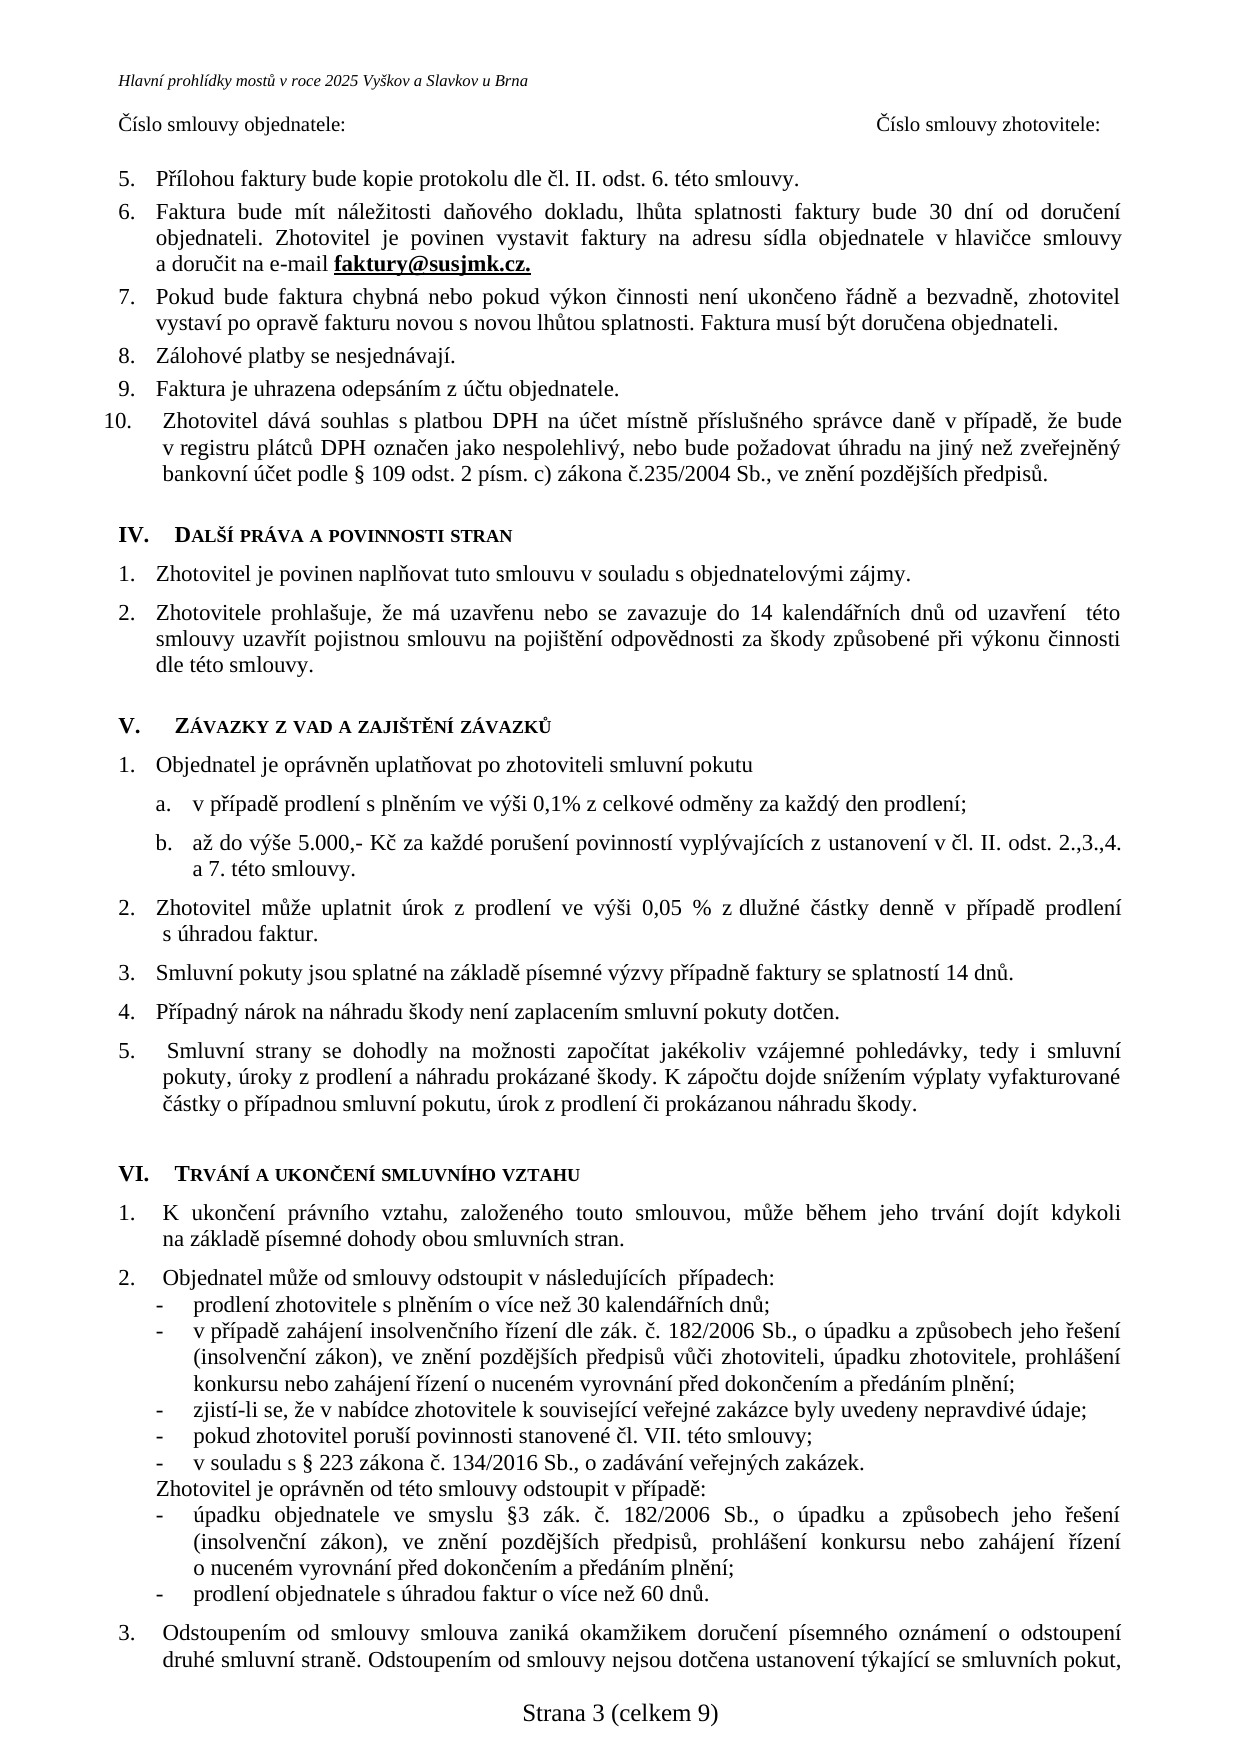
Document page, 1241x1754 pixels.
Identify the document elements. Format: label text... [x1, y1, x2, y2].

list Trvání a ukončení smluvního vztahu [118, 1160, 1122, 1187]
list Faktura bude mít náležitosti daňového dokladu, lhůta splatnosti faktury bude 30 dní od doručení objednateli. Zhotovitel je povinen vystavit faktury na adresu sídla objednatele v hlavičce smlouvy a doručit na e-mail faktury@susjmk.cz. [118, 198, 1122, 277]
list Zhotovitel dává souhlas s platbou DPH na účet místně příslušného správce daně v případě, že bude v registru plátců DPH označen jako nespolehlivý, nebo bude požadovat úhradu na jiný než zveřejněný bankovní účet podle § 109 odst. 2 písm. c) zákona č.235/2004 Sb., ve znění pozdějších předpisů. [103, 407, 1122, 486]
list až do výše 5.000,- Kč za každé porušení povinností vyplývajících z ustanovení v čl. II. odst. 2.,3.,4. a 7. této smlouvy. [155, 829, 1122, 882]
list zjistí-li se, že v nabídce zhotovitele k související veřejné zakázce byly uvedeny nepravdivé údaje; [156, 1396, 1122, 1422]
list Zhotovitele prohlašuje, že má uzavřenu nebo se zavazuje do 14 kalendářních dnů od uzavření této smlouvy uzavřít pojistnou smlouvu na pojištění odpovědnosti za škody způsobené při výkonu činnosti dle této smlouvy. [118, 599, 1122, 678]
list v souladu s § 223 zákona č. 134/2016 Sb., o zadávání veřejných zakázek. [156, 1449, 1122, 1475]
list Případný nárok na náhradu škody není zaplacením smluvní pokuty dotčen. [118, 998, 1122, 1024]
list pokud zhotovitel poruší povinnosti stanovené čl. VII. této smlouvy; [156, 1422, 1122, 1449]
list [118, 1619, 1122, 1672]
list Faktura je uhrazena odepsáním z účtu objednatele. [118, 375, 1122, 401]
list Objednatel může od smlouvy odstoupit v následujících případech: [118, 1264, 1122, 1291]
list v případě zahájení insolvenčního řízení dle zák. č. 182/2006 Sb., o úpadku a způsobech jeho řešení (insolvenční zákon), ve znění pozdějších předpisů vůči zhotoviteli, úpadku zhotovitele, prohlášení konkursu nebo zahájení řízení o nuceném vyrovnání před dokončením a předáním plnění; [156, 1317, 1122, 1396]
list Smluvní strany se dohodly na možnosti započítat jakékoliv vzájemné pohledávky, tedy i smluvní pokuty, úroky z prodlení a náhradu prokázané škody. K zápočtu dojde snížením výplaty vyfakturované částky o případnou smluvní pokutu, úrok z prodlení či prokázanou náhradu škody. [118, 1037, 1122, 1116]
list úpadku objednatele ve smyslu §3 zák. č. 182/2006 Sb., o úpadku a způsobech jeho řešení (insolvenční zákon), ve znění pozdějších předpisů, prohlášení konkursu nebo zahájení řízení o nuceném vyrovnání před dokončením a předáním plnění; [156, 1501, 1122, 1581]
list Pokud bude faktura chybná nebo pokud výkon činnosti není ukončeno řádně a bezvadně, zhotovitel vystaví po opravě fakturu novou s novou lhůtou splatnosti. Faktura musí být doručena objednateli. [118, 283, 1122, 336]
text Zhotovitel je oprávněn od této smlouvy odstoupit v případě: [156, 1475, 1122, 1501]
list Zhotovitel může uplatnit úrok z prodlení ve výši 0,05 % z dlužné částky denně v případě prodlení s úhradou faktur. [118, 894, 1122, 947]
list Zhotovitel je povinen naplňovat tuto smlouvu v souladu s objednatelovými zájmy. [118, 560, 1122, 586]
list Závazky z vad a zajištění závazků [118, 712, 1122, 739]
list Objednatel je oprávněn uplatňovat po zhotoviteli smluvní pokutu [118, 751, 1122, 777]
list v případě prodlení s plněním ve výši 0,1% z celkové odměny za každý den prodlení; [155, 790, 1122, 816]
list Zálohové platby se nesjednávají. [118, 342, 1122, 368]
list prodlení objednatele s úhradou faktur o více než 60 dnů. [156, 1581, 1122, 1607]
list Přílohou faktury bude kopie protokolu dle čl. II. odst. 6. této smlouvy. [118, 165, 1122, 192]
list K ukončení právního vztahu, založeného touto smlouvou, může během jeho trvání dojít kdykoli na základě písemné dohody obou smluvních stran. [118, 1199, 1122, 1252]
list prodlení zhotovitele s plněním o více než 30 kalendářních dnů; [156, 1291, 1122, 1317]
list Další práva a povinnosti stran [118, 521, 1122, 547]
list Smluvní pokuty jsou splatné na základě písemné výzvy případně faktury se splatností 14 dnů. [118, 959, 1122, 986]
